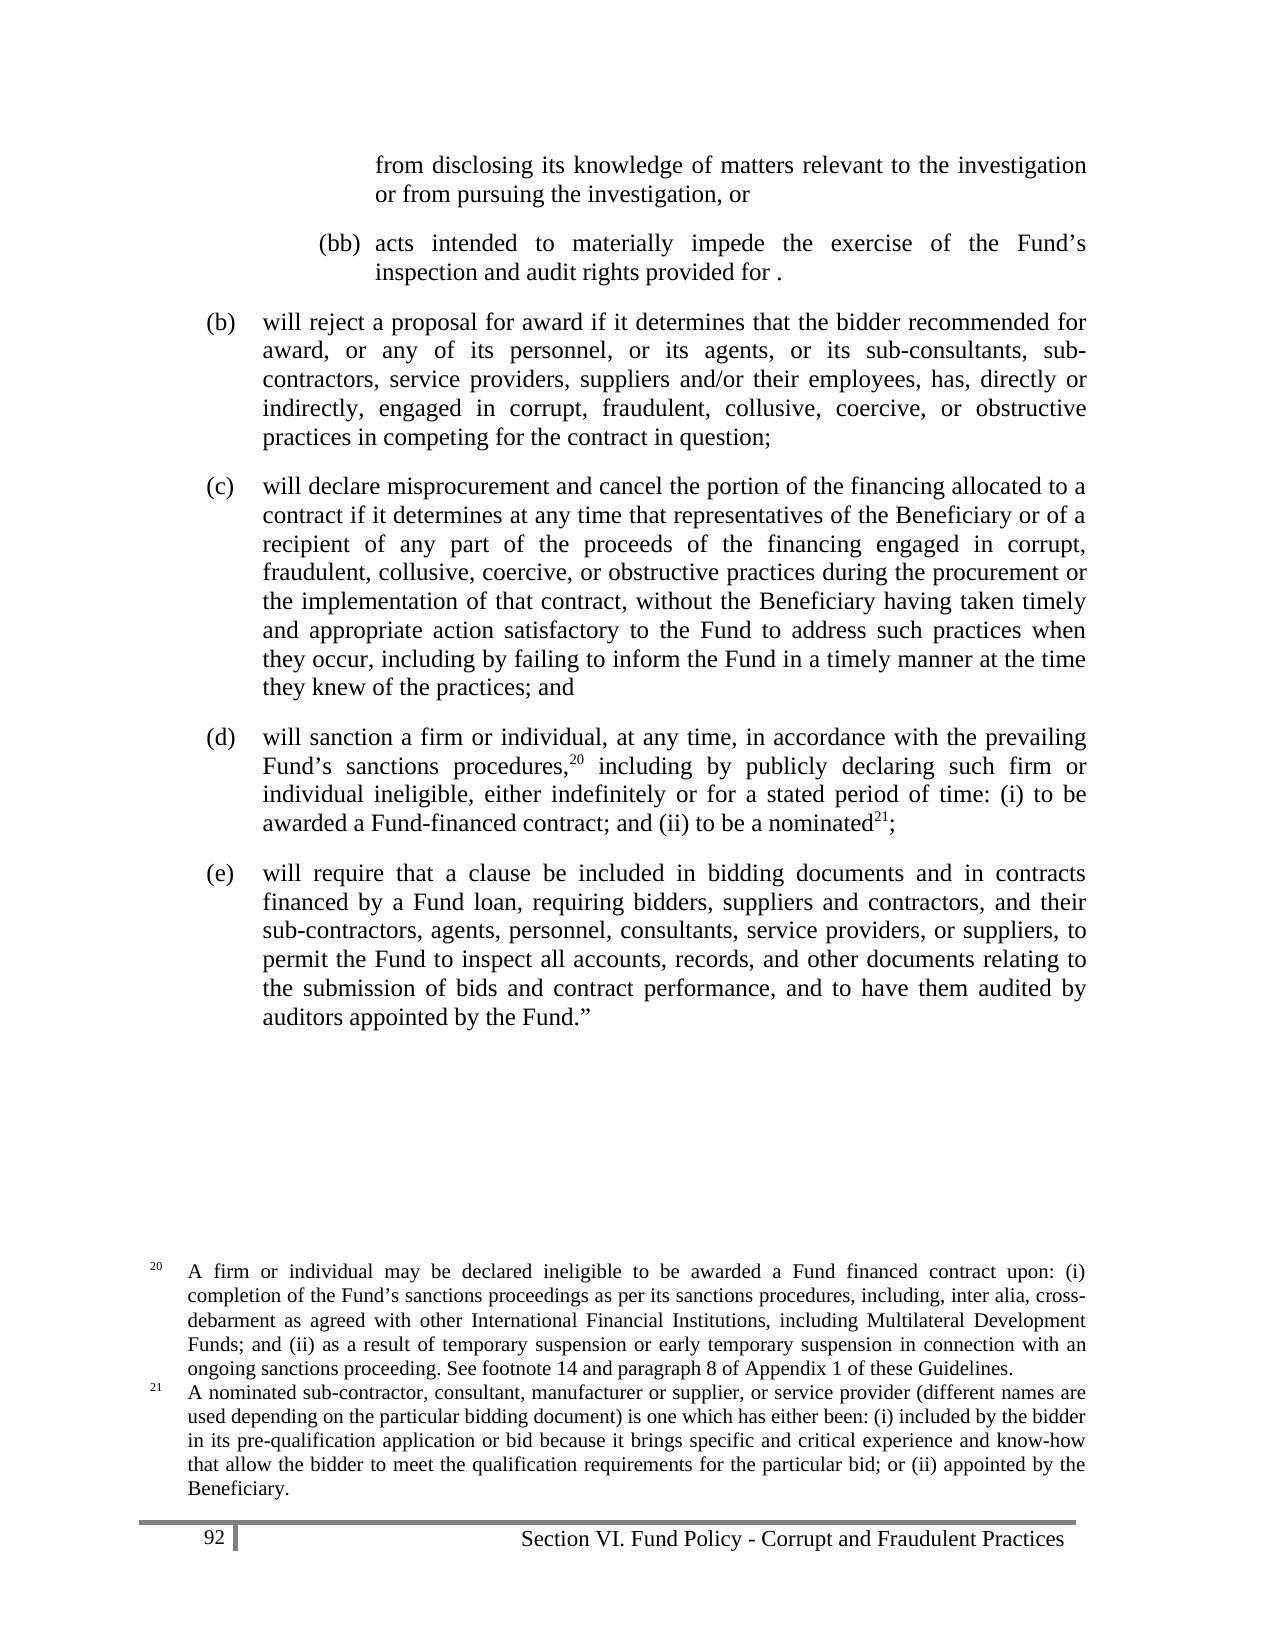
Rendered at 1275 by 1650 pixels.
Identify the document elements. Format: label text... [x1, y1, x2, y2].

text (bb) acts intended to materially impede the exercise of the Fund’s inspection and audit rights provided for . [319, 228, 1087, 286]
text (e) will require that a clause be included in bidding documents and in contracts financed by a Fund loan, requiring bidders, suppliers and contractors, and their sub-contractors, agents, personnel, consultants, service providers, or suppliers, to permit the Fund to inspect all accounts, records, and other documents relating to the submission of bids and contract performance, and to have them audited by auditors appointed by the Fund.” [206, 858, 1087, 1030]
text (c) will declare misprocurement and cancel the portion of the financing allocated to a contract if it determines at any time that representatives of the Beneficiary or of a recipient of any part of the proceeds of the financing engaged in corrupt, fraudulent, collusive, coercive, or obstructive practices during the procurement or the implementation of that contract, without the Beneficiary having taken timely and appropriate action satisfactory to the Fund to address such practices when they occur, including by failing to inform the Fund in a timely manner at the time they knew of the practices; and [206, 471, 1087, 701]
text (d) will sanction a firm or individual, at any time, in accordance with the prevailing Fund’s sanctions procedures, including by publicly declaring such firm or individual ineligible, either indefinitely or for a stated period of time: (i) to be awarded a Fund-financed contract; and (ii) to be a nominated; [206, 722, 1087, 837]
text (b) will reject a proposal for award if it determines that the bidder recommended for award, or any of its personnel, or its agents, or its sub-consultants, sub-contractors, service providers, suppliers and/or their employees, has, directly or indirectly, engaged in corrupt, fraudulent, collusive, coercive, or obstructive practices in competing for the contract in question; [206, 307, 1087, 450]
text (aa) deliberately destroying, falsifying, altering, or concealing of evidence material to the investigation or making false statements to investigators in order to materially impede a Bank investigation into allegations of a corrupt, fraudulent, coercive or collusive practice; and/or threatening, harassing or intimidating any party to prevent it from disclosing its knowledge of matters relevant to the investigation or from pursuing the investigation, or [319, 150, 1087, 207]
